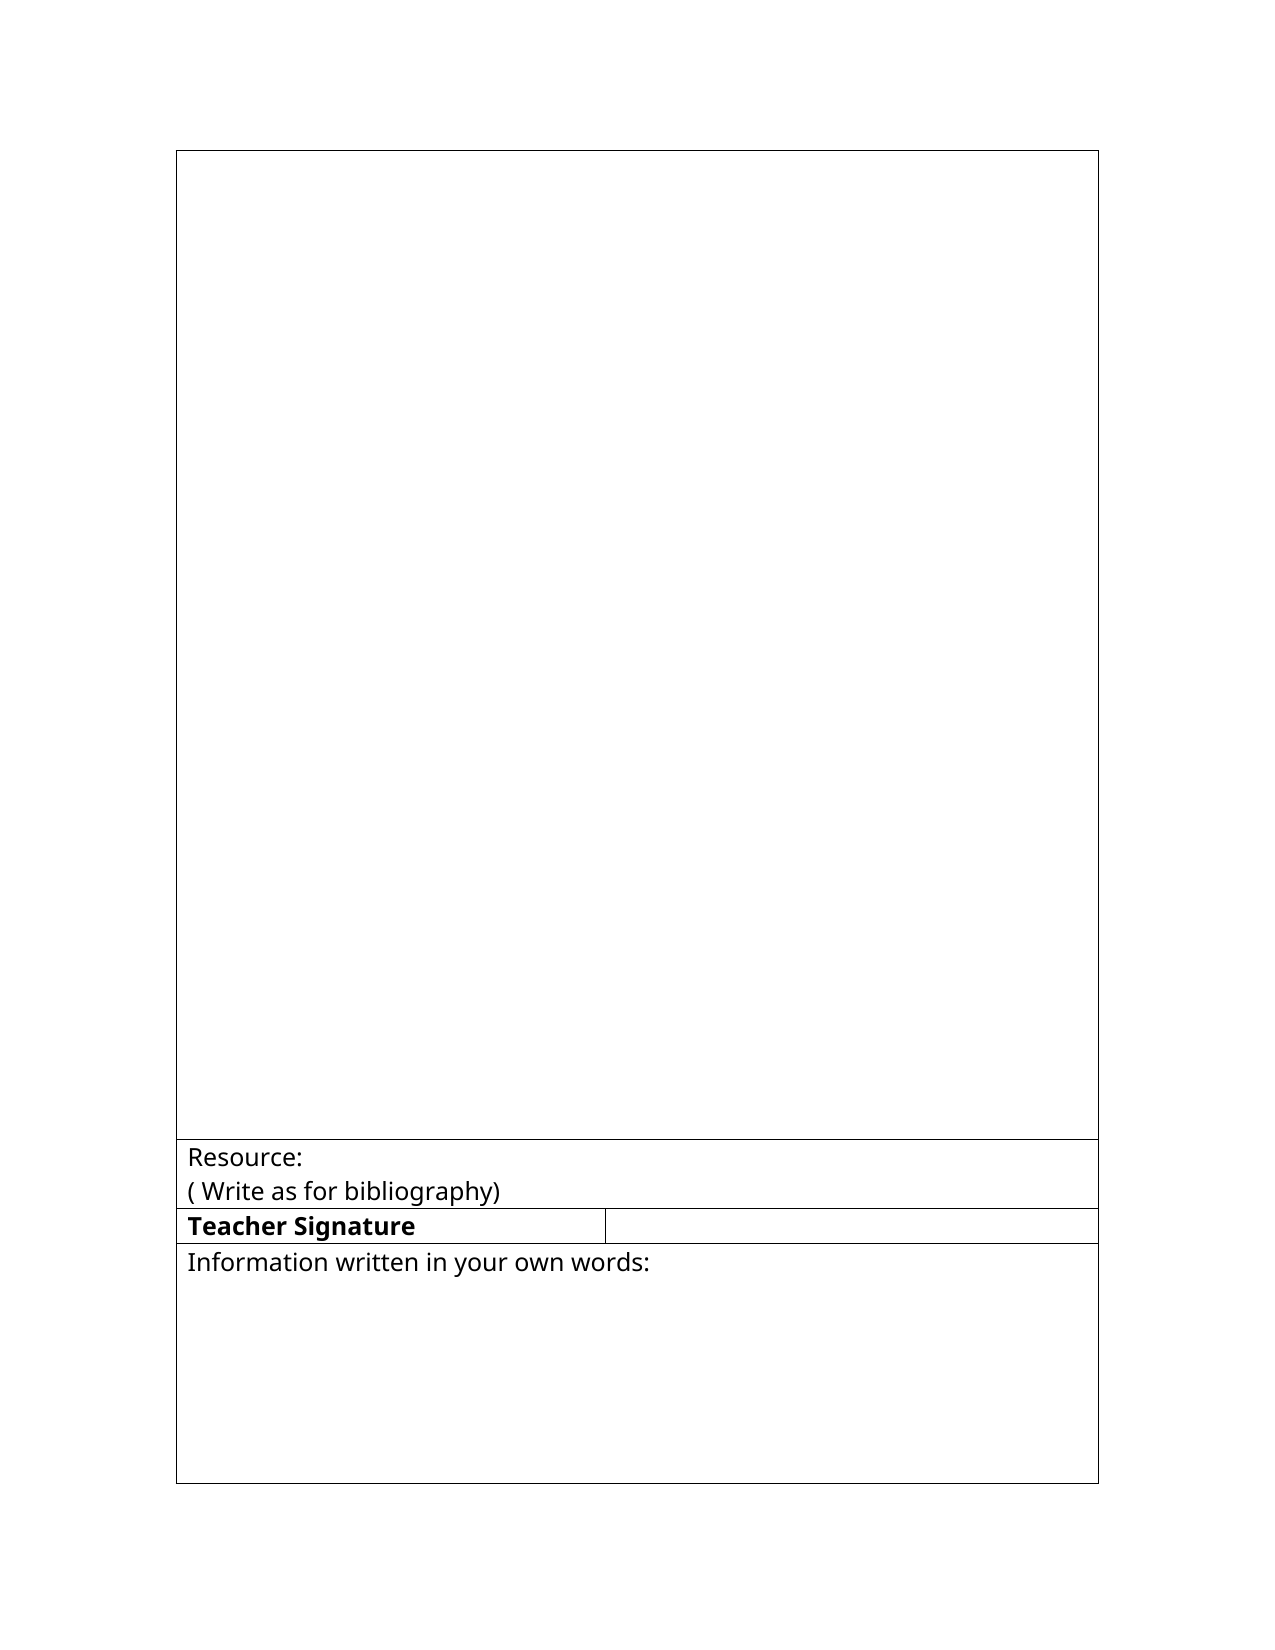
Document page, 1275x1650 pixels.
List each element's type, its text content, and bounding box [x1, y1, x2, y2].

table_cell Resource: ( Write as for bibliography) [177, 1140, 1098, 1208]
table_cell [606, 1209, 1098, 1243]
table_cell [177, 1244, 1098, 1483]
table_cell Teacher Signature [177, 1209, 605, 1243]
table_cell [177, 151, 1098, 1139]
